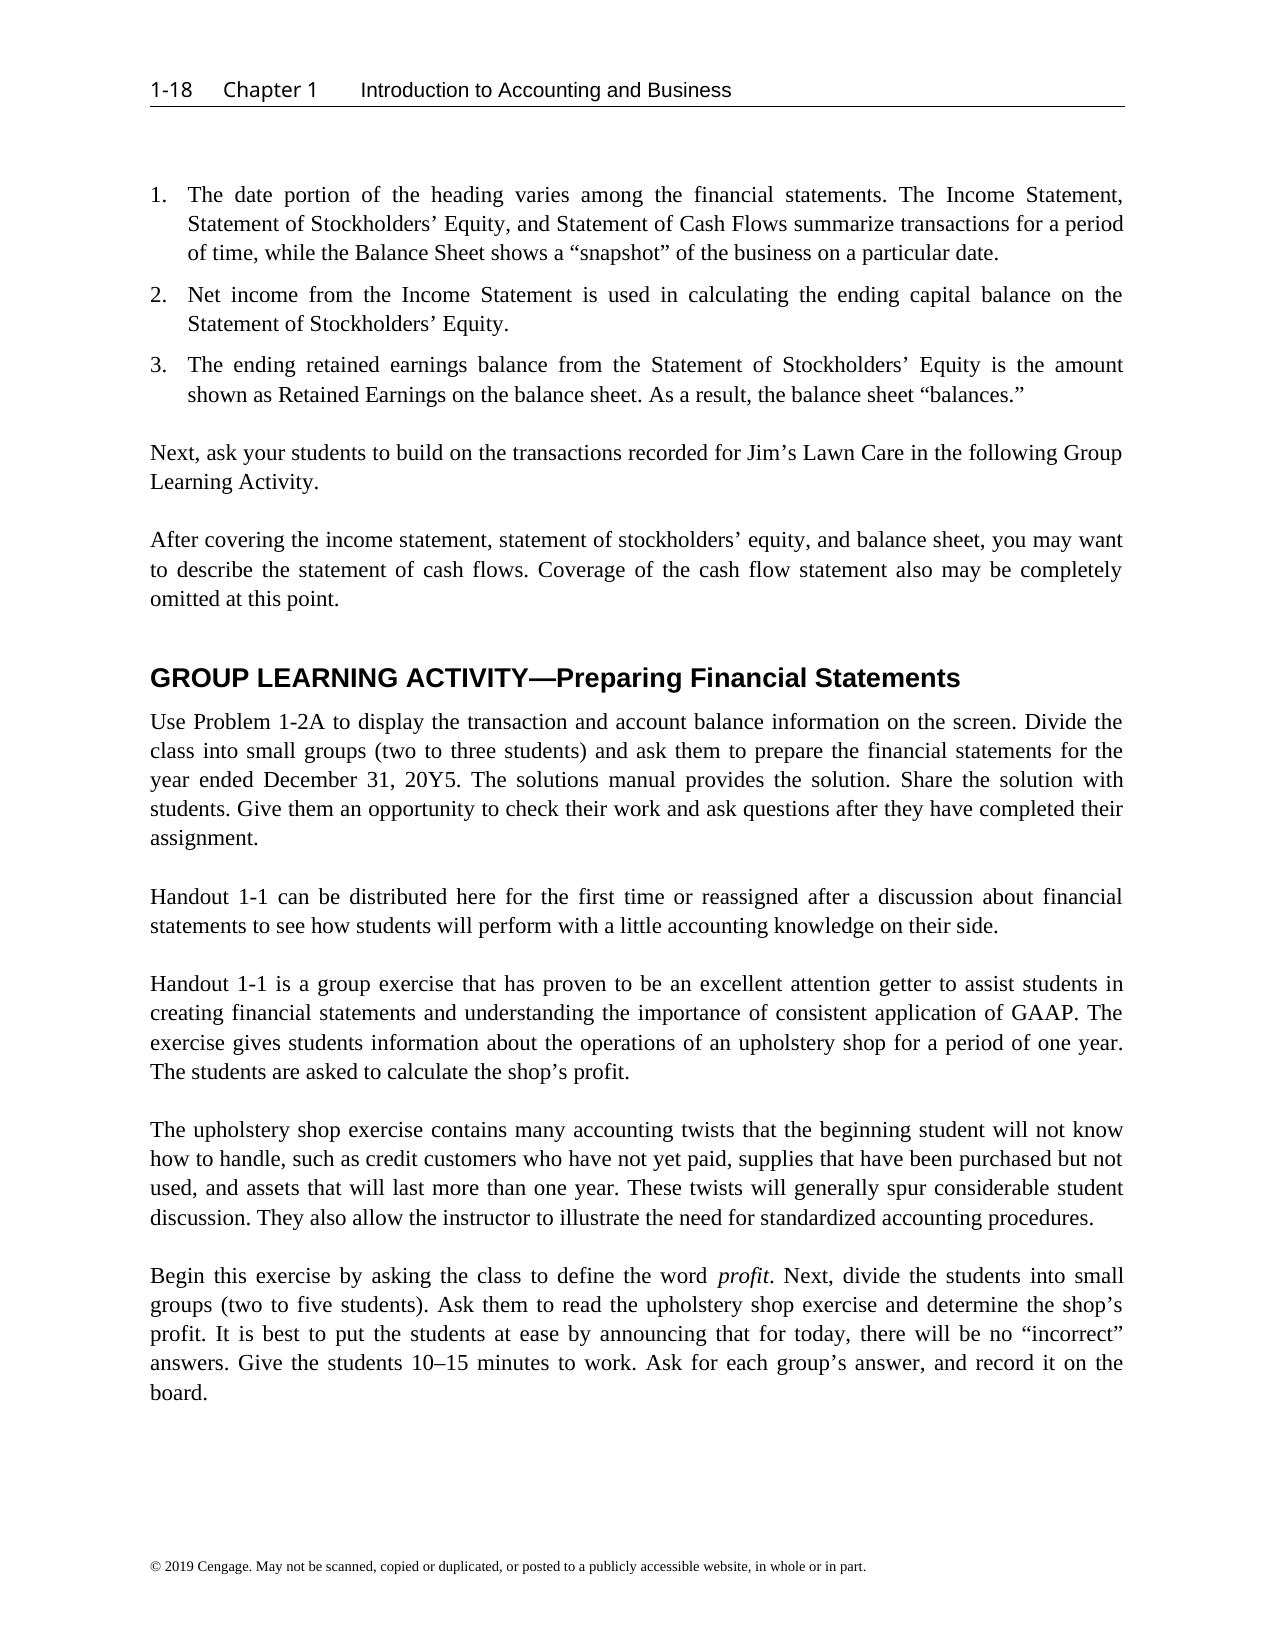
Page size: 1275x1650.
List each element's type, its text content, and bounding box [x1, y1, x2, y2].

text Begin this exercise by asking the class to define the word profit. Next, divide the students into small groups (two to five students). Ask them to read the upholstery shop exercise and determine the shop’s profit. It is best to put the students at ease by announcing that for today, there will be no “incorrect” answers. Give the students 10–15 minutes to work. Ask for each group’s answer, and record it on the board. [150, 1260, 1125, 1406]
list Net income from the Income Statement is used in calculating the ending capital balance on the Statement of Stockholders’ Equity. [150, 279, 1125, 337]
text Use Problem 1-2A to display the transaction and account balance information on the screen. Divide the class into small groups (two to three students) and ask them to prepare the financial statements for the year ended December 31, 20Y5. The solutions manual provides the solution. Share the solution with students. Give them an opportunity to check their work and ask questions after they have completed their assignment. [150, 706, 1125, 852]
text GROUP LEARNING ACTIVITY—Preparing Financial Statements [150, 662, 1125, 693]
text Handout 1-1 is a group exercise that has proven to be an excellent attention getter to assist students in creating financial statements and understanding the importance of consistent application of GAAP. The exercise gives students information about the operations of an upholstery shop for a period of one year. The students are asked to calculate the shop’s profit. [150, 968, 1125, 1085]
list The ending retained earnings balance from the Statement of Stockholders’ Equity is the amount shown as Retained Earnings on the balance sheet. As a result, the balance sheet “balances.” [150, 349, 1125, 408]
text After covering the income statement, statement of stockholders’ equity, and balance sheet, you may want to describe the statement of cash flows. Coverage of the cash flow statement also may be completely omitted at this point. [150, 524, 1125, 612]
text The upholstery shop exercise contains many accounting twists that the beginning student will not know how to handle, such as credit customers who have not yet paid, supplies that have been purchased but not used, and assets that will last more than one year. These twists will generally spur considerable student discussion. They also allow the instructor to illustrate the need for standardized accounting procedures. [150, 1114, 1125, 1231]
text Handout 1-1 can be distributed here for the first time or reassigned after a discussion about financial statements to see how students will perform with a little accounting knowledge on their side. [150, 881, 1125, 939]
text Next, ask your students to build on the transactions recorded for Jim’s Lawn Care in the following Group Learning Activity. [150, 437, 1125, 495]
list The date portion of the heading varies among the financial statements. The Income Statement, Statement of Stockholders’ Equity, and Statement of Cash Flows summarize transactions for a period of time, while the Balance Sheet shows a “snapshot” of the business on a particular date. [150, 179, 1125, 266]
